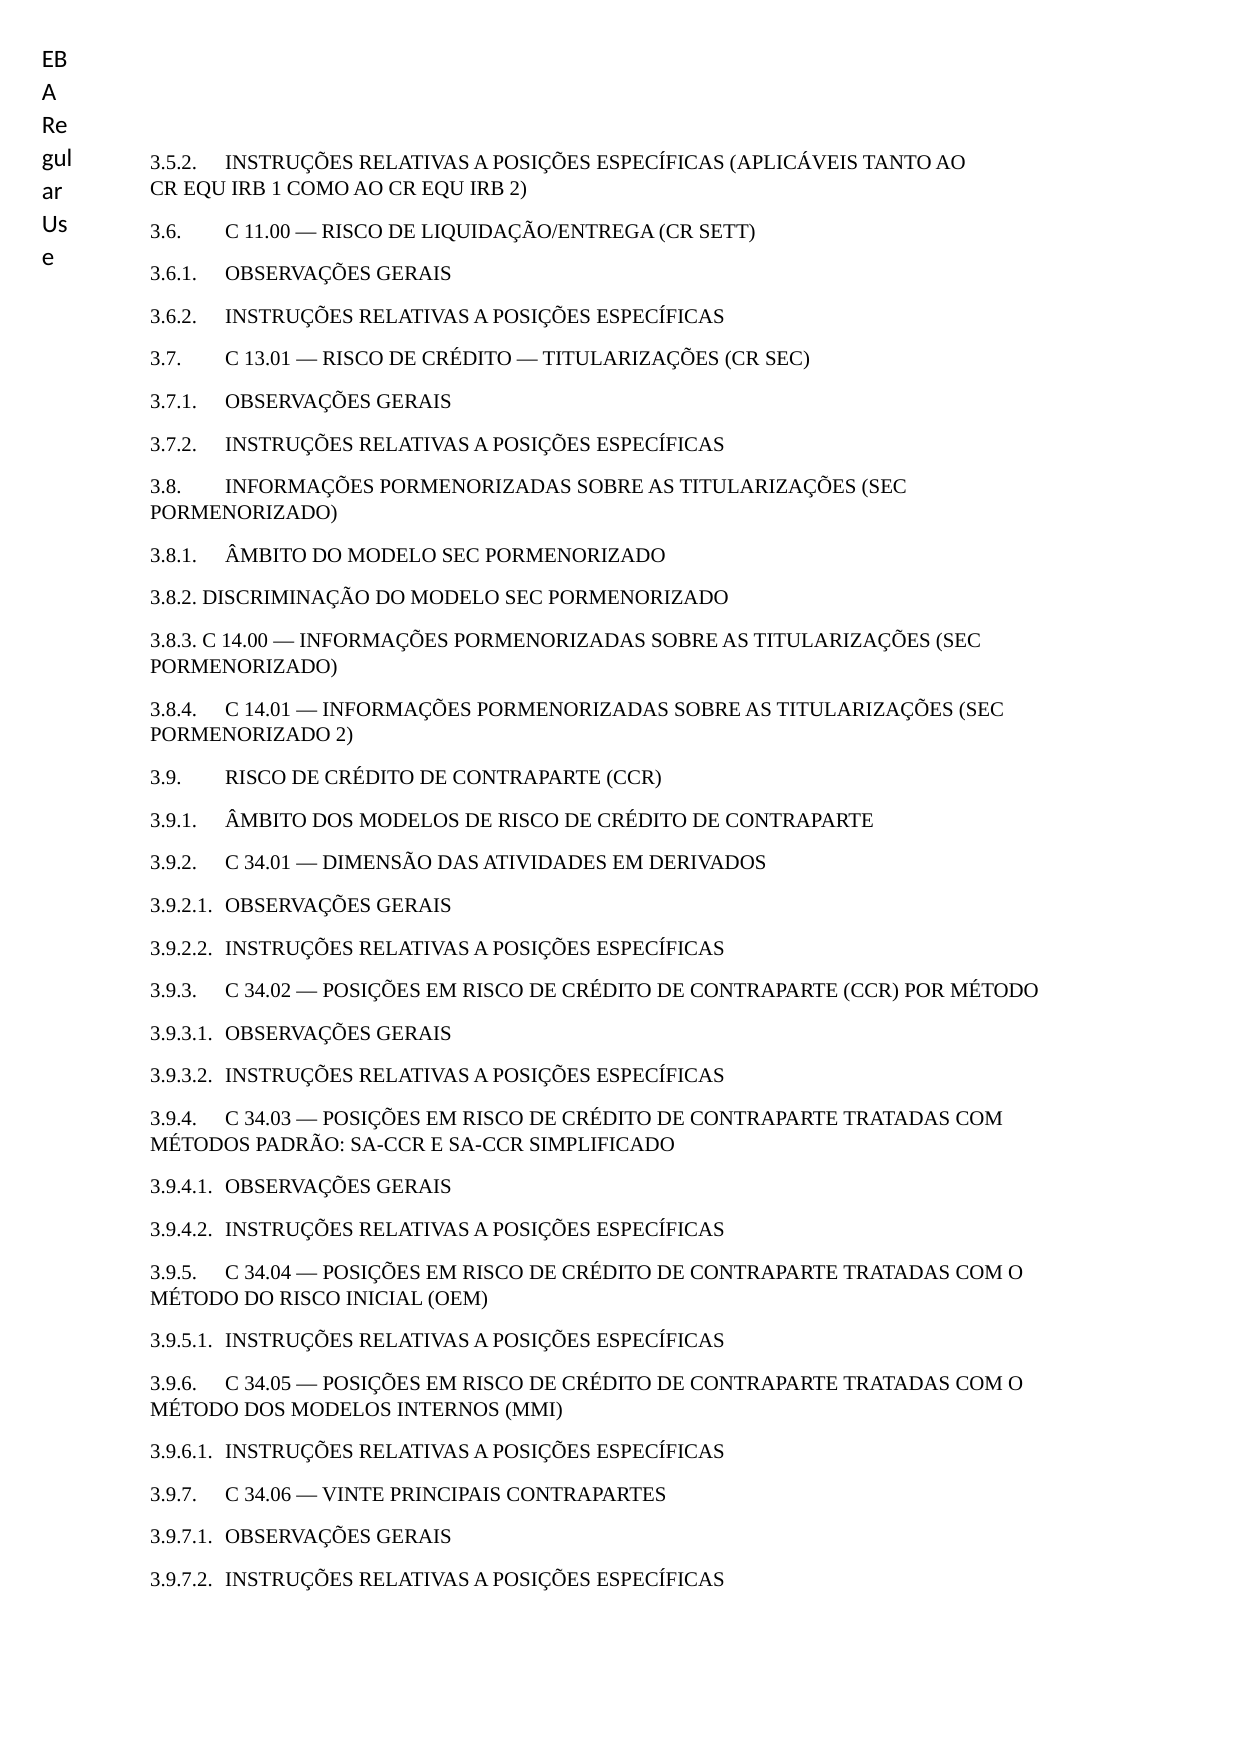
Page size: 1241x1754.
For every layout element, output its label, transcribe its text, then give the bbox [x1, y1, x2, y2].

text 3.7.2. INSTRUÇÕES RELATIVAS A POSIÇÕES ESPECÍFICAS [150, 432, 1090, 456]
text 3.9.2.2. INSTRUÇÕES RELATIVAS A POSIÇÕES ESPECÍFICAS [150, 935, 1090, 959]
text 3.9.4. C 34.03 — POSIÇÕES EM RISCO DE CRÉDITO DE CONTRAPARTE TRATADAS COM MÉTODOS PADRÃO: SA-CCR E SA-CCR SIMPLIFICADO [150, 1106, 1090, 1156]
text 3.9.4.2. INSTRUÇÕES RELATIVAS A POSIÇÕES ESPECÍFICAS [150, 1217, 1090, 1241]
text 3.9.2.1. OBSERVAÇÕES GERAIS [150, 893, 1090, 917]
text 3.9.7. C 34.06 — VINTE PRINCIPAIS CONTRAPARTES [150, 1482, 1090, 1506]
text 3.8.4. C 14.01 — INFORMAÇÕES PORMENORIZADAS SOBRE AS TITULARIZAÇÕES (SEC PORMENORIZADO 2) [150, 696, 1090, 746]
text 3.9.3.2. INSTRUÇÕES RELATIVAS A POSIÇÕES ESPECÍFICAS [150, 1063, 1090, 1087]
text 3.9.3. C 34.02 — POSIÇÕES EM RISCO DE CRÉDITO DE CONTRAPARTE (CCR) POR MÉTODO [150, 978, 1090, 1002]
text 3.5.2. INSTRUÇÕES RELATIVAS A POSIÇÕES ESPECÍFICAS (APLICÁVEIS TANTO AO CR EQU IRB 1 COMO AO CR EQU IRB 2) [150, 150, 1090, 200]
text 3.8. INFORMAÇÕES PORMENORIZADAS SOBRE AS TITULARIZAÇÕES (SEC PORMENORIZADO) [150, 474, 1090, 524]
text 3.9.6. C 34.05 — POSIÇÕES EM RISCO DE CRÉDITO DE CONTRAPARTE TRATADAS COM O MÉTODO DOS MODELOS INTERNOS (MMI) [150, 1371, 1090, 1421]
text 3.7. C 13.01 — RISCO DE CRÉDITO — TITULARIZAÇÕES (CR SEC) [150, 346, 1090, 370]
text 3.9.2. C 34.01 — DIMENSÃO DAS ATIVIDADES EM DERIVADOS [150, 850, 1090, 874]
text 3.9.6.1. INSTRUÇÕES RELATIVAS A POSIÇÕES ESPECÍFICAS [150, 1439, 1090, 1463]
text 3.9.7.2. INSTRUÇÕES RELATIVAS A POSIÇÕES ESPECÍFICAS [150, 1567, 1090, 1591]
text 3.9.5.1. INSTRUÇÕES RELATIVAS A POSIÇÕES ESPECÍFICAS [150, 1328, 1090, 1352]
text 3.9.1. ÂMBITO DOS MODELOS DE RISCO DE CRÉDITO DE CONTRAPARTE [150, 808, 1090, 832]
text 3.9.5. C 34.04 — POSIÇÕES EM RISCO DE CRÉDITO DE CONTRAPARTE TRATADAS COM O MÉTODO DO RISCO INICIAL (OEM) [150, 1259, 1090, 1309]
text 3.8.3. C 14.00 — INFORMAÇÕES PORMENORIZADAS SOBRE AS TITULARIZAÇÕES (SEC PORMENORIZADO) [150, 628, 1090, 678]
text 3.6.2. INSTRUÇÕES RELATIVAS A POSIÇÕES ESPECÍFICAS [150, 304, 1090, 328]
text 3.7.1. OBSERVAÇÕES GERAIS [150, 389, 1090, 413]
text 3.9. RISCO DE CRÉDITO DE CONTRAPARTE (CCR) [150, 765, 1090, 789]
text 3.8.2. DISCRIMINAÇÃO DO MODELO SEC PORMENORIZADO [150, 585, 1090, 609]
text 3.8.1. ÂMBITO DO MODELO SEC PORMENORIZADO [150, 543, 1090, 567]
text 3.9.4.1. OBSERVAÇÕES GERAIS [150, 1174, 1090, 1198]
text 3.6.1. OBSERVAÇÕES GERAIS [150, 261, 1090, 285]
text 3.6. C 11.00 — RISCO DE LIQUIDAÇÃO/ENTREGA (CR SETT) [150, 218, 1090, 243]
text 3.9.7.1. OBSERVAÇÕES GERAIS [150, 1524, 1090, 1548]
text 3.9.3.1. OBSERVAÇÕES GERAIS [150, 1021, 1090, 1045]
